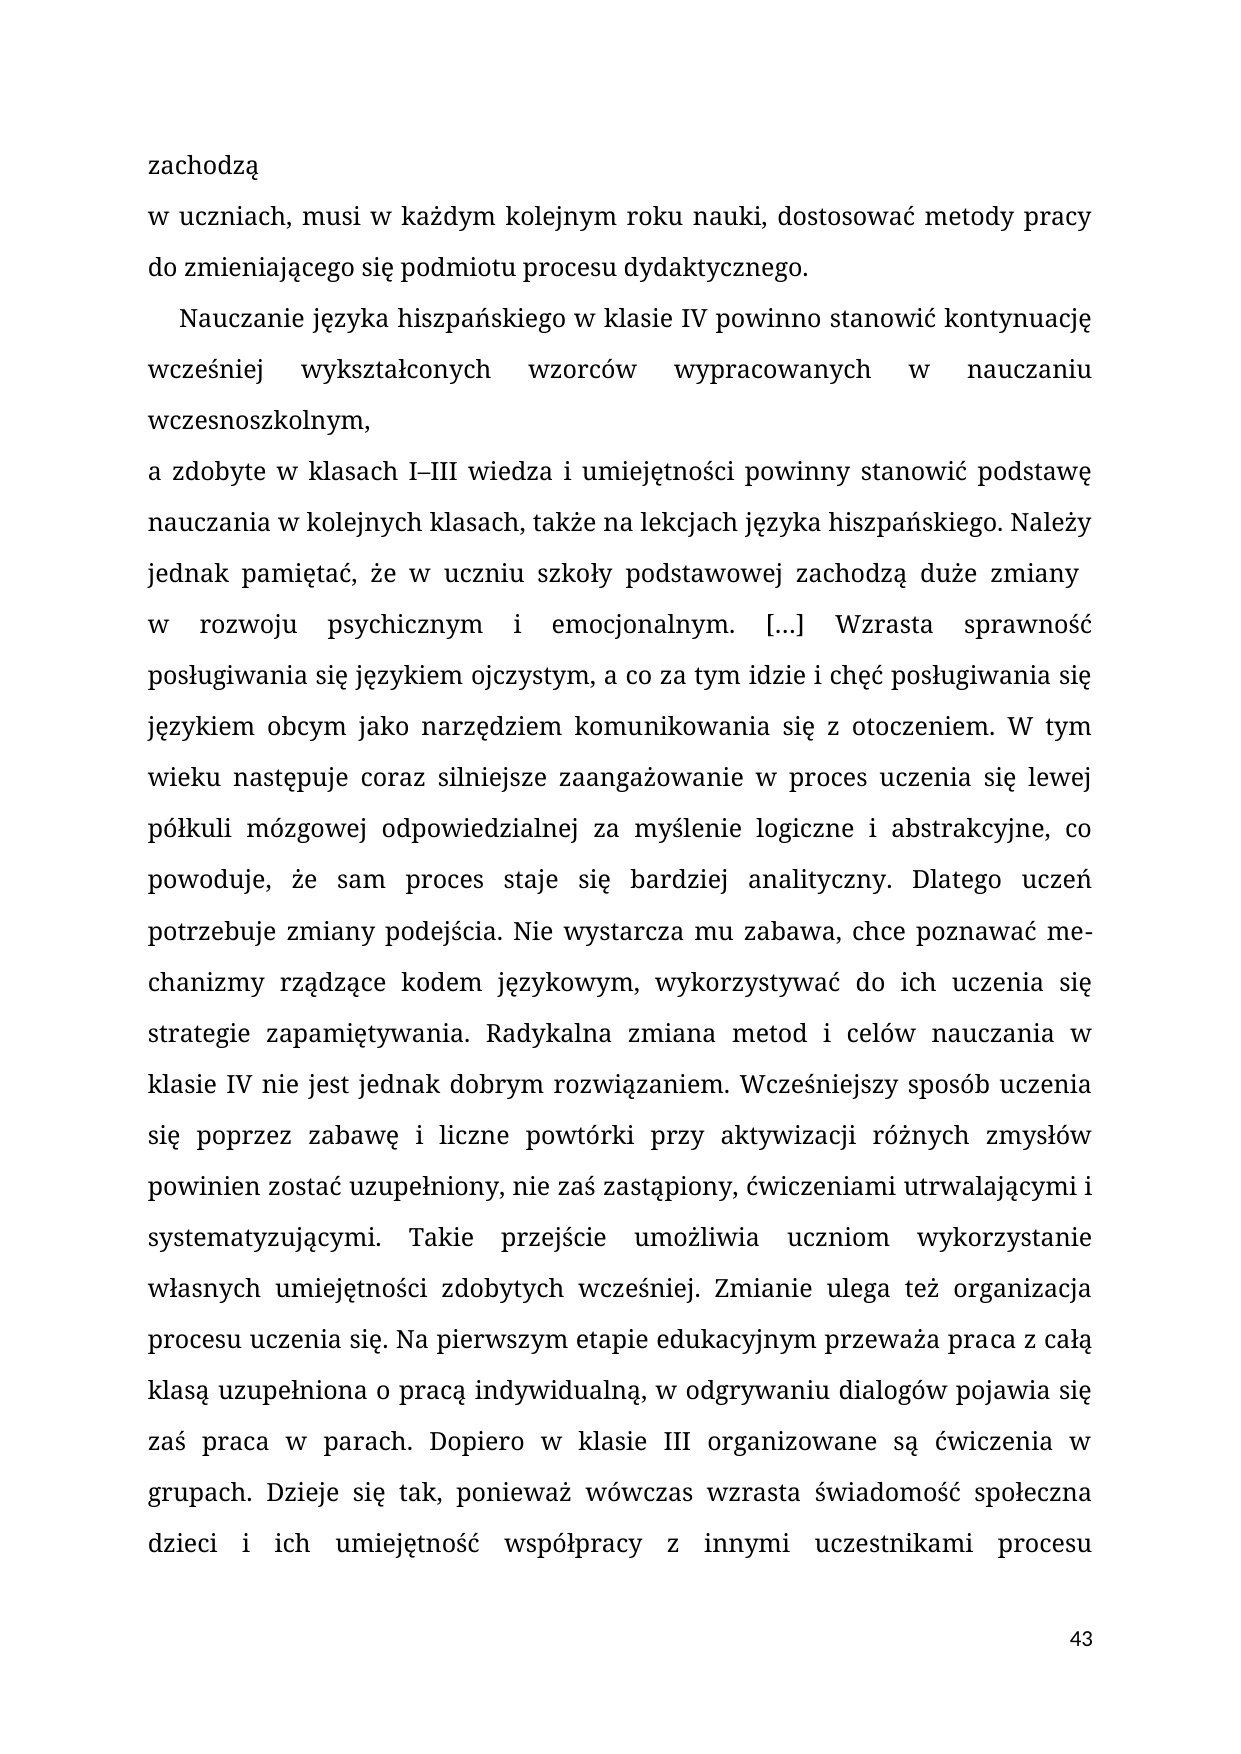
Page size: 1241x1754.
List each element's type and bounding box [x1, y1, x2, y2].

text [148, 148, 1093, 284]
text [148, 301, 1093, 1560]
